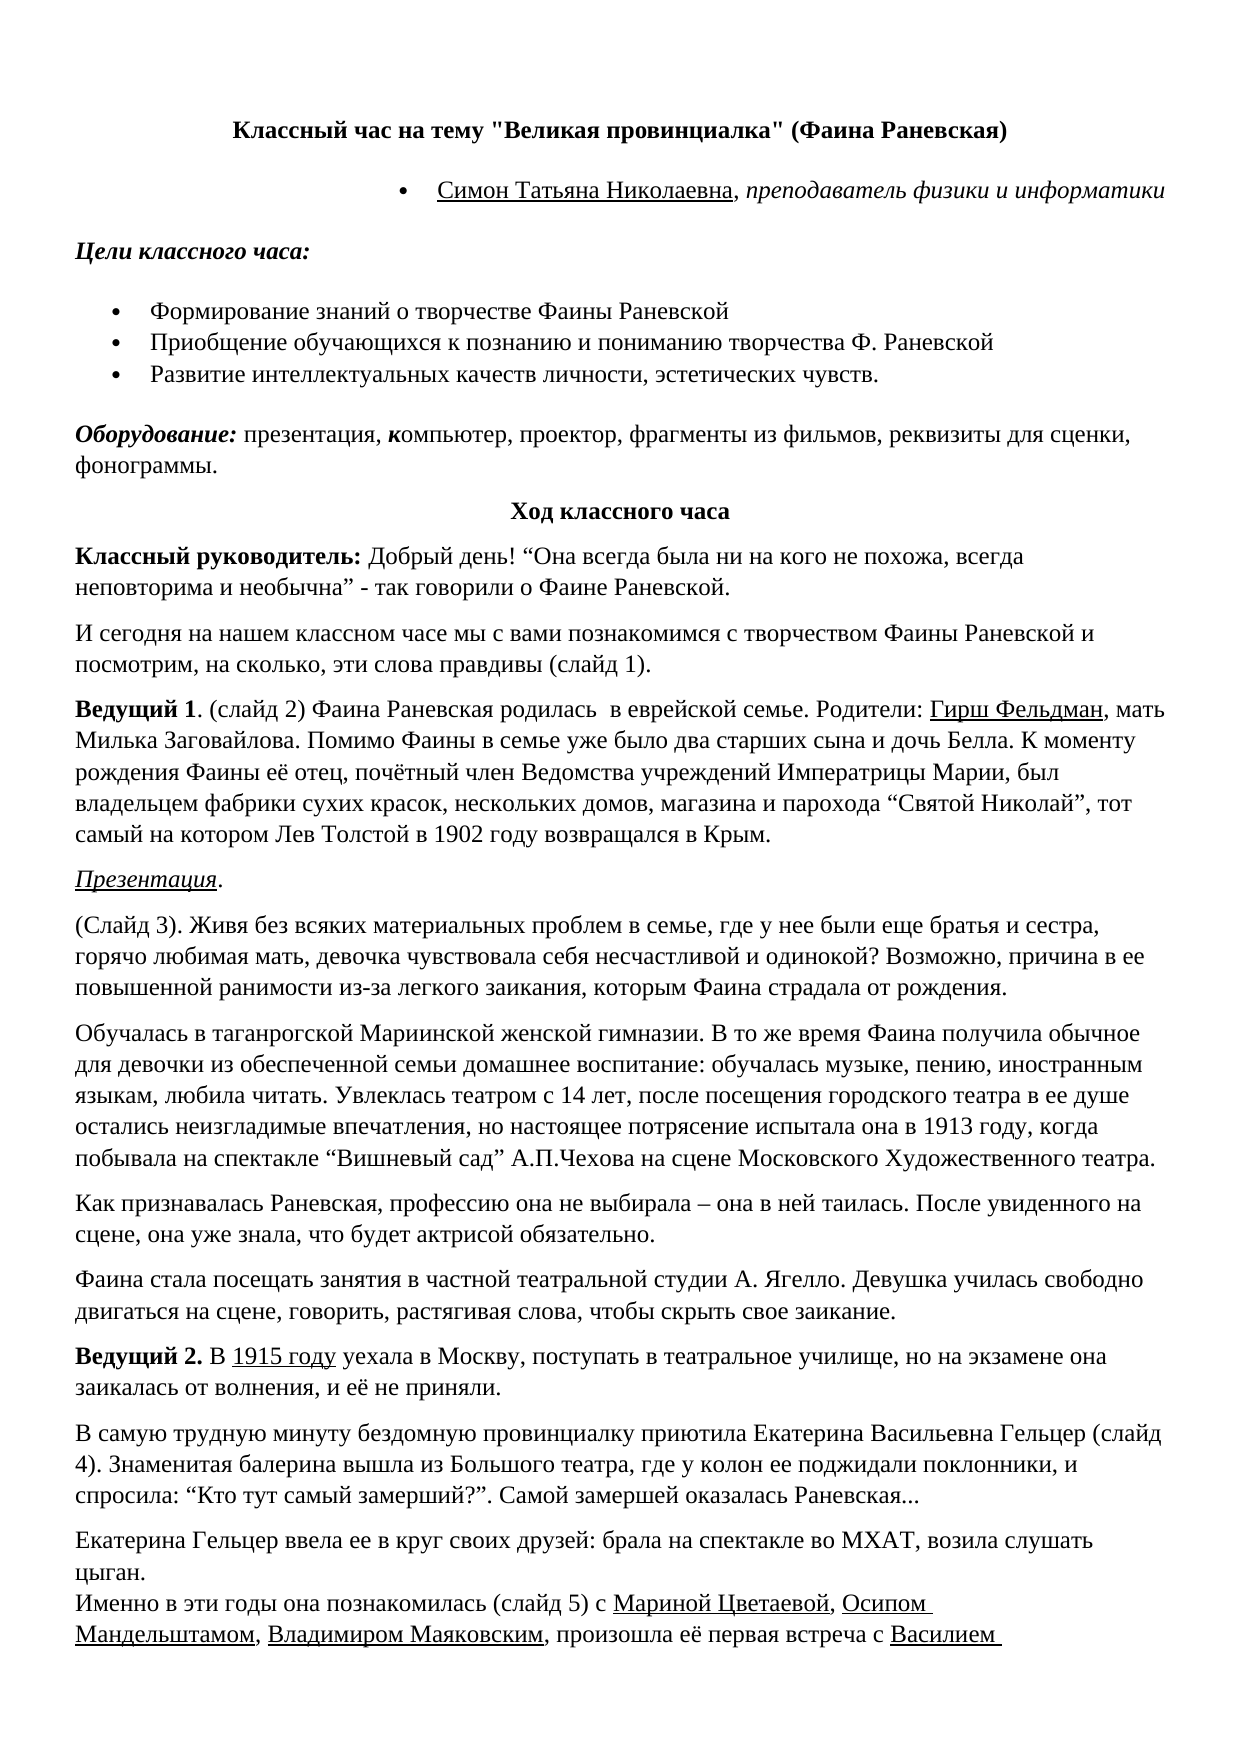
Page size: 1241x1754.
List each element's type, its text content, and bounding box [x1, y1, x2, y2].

list Приобщение обучающихся к познанию и пониманию творчества Ф. Раневской [112, 325, 1165, 356]
text Классный час на тему "Великая провинциалка" (Фаина Раневская) [75, 103, 1165, 144]
text Ход классного часа [75, 493, 1165, 524]
text Презентация. [75, 862, 1165, 893]
list Формирование знаний о творчестве Фаины Раневской [112, 294, 1165, 325]
text Фаина стала посещать занятия в частной театральной студии А. Ягелло. Девушка училась свободно двигаться на сцене, говорить, растягивая слова, чтобы скрыть свое заикание. [75, 1262, 1165, 1324]
text Классный руководитель: Добрый день! “Она всегда была ни на кого не похожа, всегда неповторима и необычна” - так говорили о Фаине Раневской. [75, 538, 1165, 601]
text Обучалась в таганрогской Мариинской женской гимназии. В то же время Фаина получила обычное для девочки из обеспеченной семьи домашнее воспитание: обучалась музыке, пению, иностранным языкам, любила читать. Увлеклась театром с 14 лет, после посещения городского театра в ее душе остались неизгладимые впечатления, но настоящее потрясение испытала она в 1913 году, когда побывала на спектакле “Вишневый сад” А.П.Чехова на сцене Московского Художественного театра. [75, 1015, 1165, 1171]
text Как признавалась Раневская, профессию она не выбирала – она в ней таилась. После увиденного на сцене, она уже знала, что будет актрисой обязательно. [75, 1185, 1165, 1248]
text Оборудование: презентация, компьютер, проектор, фрагменты из фильмов, реквизиты для сценки, фонограммы. [75, 417, 1165, 479]
text Цели классного часа: [75, 233, 1165, 264]
text И сегодня на нашем классном часе мы с вами познакомимся с творчеством Фаины Раневской и посмотрим, на сколько, эти слова правдивы (слайд 1). [75, 615, 1165, 678]
list Развитие интеллектуальных качеств личности, эстетических чувств. [112, 356, 1165, 387]
text Ведущий 1. (слайд 2) Фаина Раневская родилась в еврейской семье. Родители: Гирш Фельдман, мать Милька Заговайлова. Помимо Фаины в семье уже было два старших сына и дочь Белла. К моменту рождения Фаины её отец, почётный член Ведомства учреждений Императрицы Марии, был владельцем фабрики сухих красок, нескольких домов, магазина и парохода “Святой Николай”, тот самый на котором Лев Толстой в 1902 году возвращался в Крым. [75, 692, 1165, 848]
list Симон Татьяна Николаевна, преподаватель физики и информатики [368, 173, 1165, 204]
text В самую трудную минуту бездомную провинциалку приютила Екатерина Васильевна Гельцер (слайд 4). Знаменитая балерина вышла из Большого театра, где у колон ее поджидали поклонники, и спросила: “Кто тут самый замерший?”. Самой замершей оказалась Раневская... [75, 1415, 1165, 1509]
text Ведущий 2. В 1915 году уехала в Москву, поступать в театральное училище, но на экзамене она заикалась от волнения, и её не приняли. [75, 1338, 1165, 1401]
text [75, 1523, 1165, 1648]
text (Слайд 3). Живя без всяких материальных проблем в семье, где у нее были еще братья и сестра, горячо любимая мать, девочка чувствовала себя несчастливой и одинокой? Возможно, причина в ее повышенной ранимости из-за легкого заикания, которым Фаина страдала от рождения. [75, 907, 1165, 1001]
